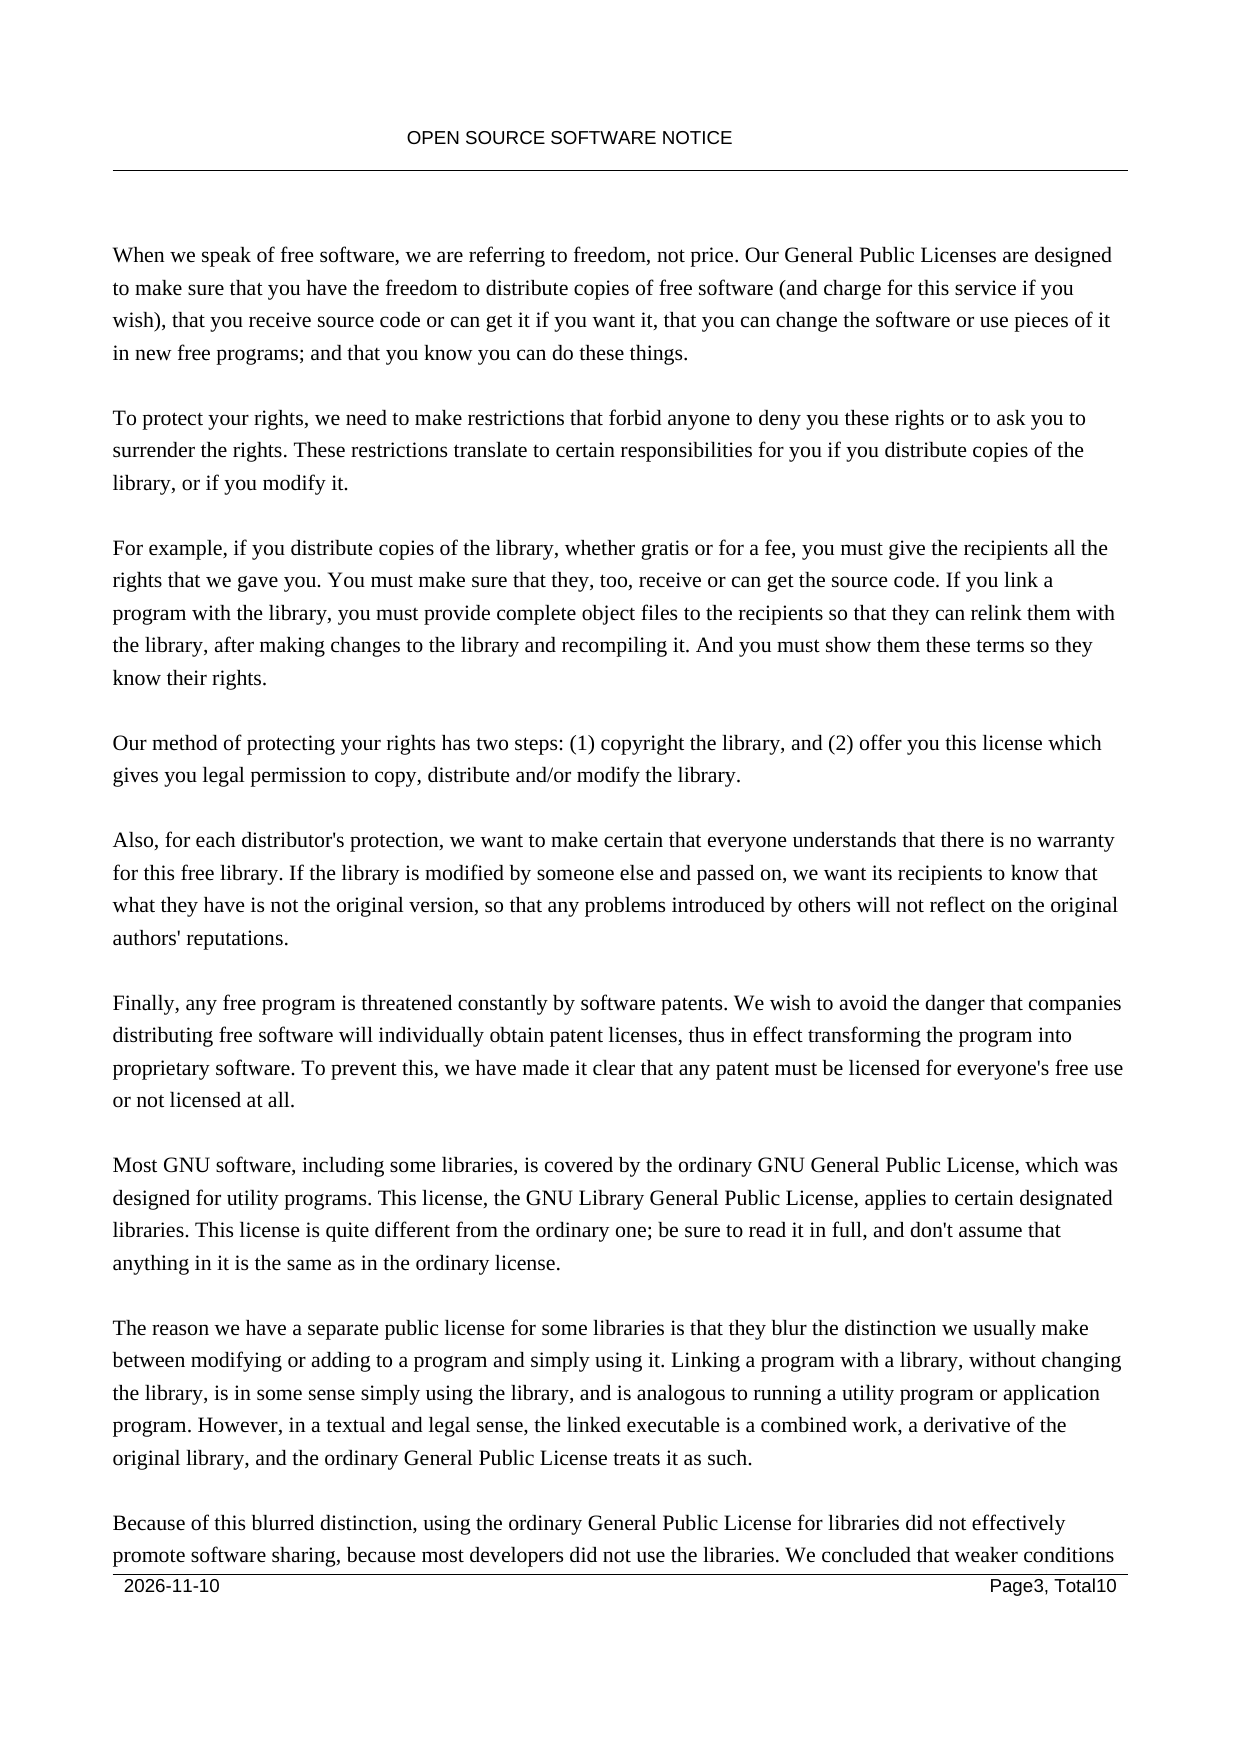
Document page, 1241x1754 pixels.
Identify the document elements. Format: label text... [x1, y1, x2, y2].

text Our method of protecting your rights has two steps: (1) copyright the library, and (2) offer you this license which gives you legal permission to copy, distribute and/or modify the library. [112, 726, 1128, 791]
text When we speak of free software, we are referring to freedom, not price. Our General Public Licenses are designed to make sure that you have the freedom to distribute copies of free software (and charge for this service if you wish), that you receive source code or can get it if you want it, that you can change the software or use pieces of it in new free programs; and that you know you can do these things. [112, 239, 1128, 369]
text To protect your rights, we need to make restrictions that forbid anyone to deny you these rights or to ask you to surrender the rights. These restrictions translate to certain responsibilities for you if you distribute copies of the library, or if you modify it. [112, 401, 1128, 499]
text The reason we have a separate public license for some libraries is that they blur the distinction we usually make between modifying or adding to a program and simply using it. Linking a program with a library, without changing the library, is in some sense simply using the library, and is analogous to running a utility program or application program. However, in a textual and legal sense, the linked executable is a combined work, a derivative of the original library, and the ordinary General Public License treats it as such. [112, 1311, 1128, 1474]
text For example, if you distribute copies of the library, whether gratis or for a fee, you must give the recipients all the rights that we gave you. You must make sure that they, too, receive or can get the source code. If you link a program with the library, you must provide complete object files to the recipients so that they can relink them with the library, after making changes to the library and recompiling it. And you must show them these terms so they know their rights. [112, 531, 1128, 694]
text Also, for each distributor's protection, we want to make certain that everyone understands that there is no warranty for this free library. If the library is modified by someone else and passed on, we want its recipients to know that what they have is not the original version, so that any problems introduced by others will not reflect on the original authors' reputations. [112, 824, 1128, 954]
text Finally, any free program is threatened constantly by software patents. We wish to avoid the danger that companies distributing free software will individually obtain patent licenses, thus in effect transforming the program into proprietary software. To prevent this, we have made it clear that any patent must be licensed for everyone's free use or not licensed at all. [112, 986, 1128, 1116]
text Most GNU software, including some libraries, is covered by the ordinary GNU General Public License, which was designed for utility programs. This license, the GNU Library General Public License, applies to certain designated libraries. This license is quite different from the ordinary one; be sure to read it in full, and don't assume that anything in it is the same as in the ordinary license. [112, 1149, 1128, 1279]
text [112, 1506, 1128, 1571]
